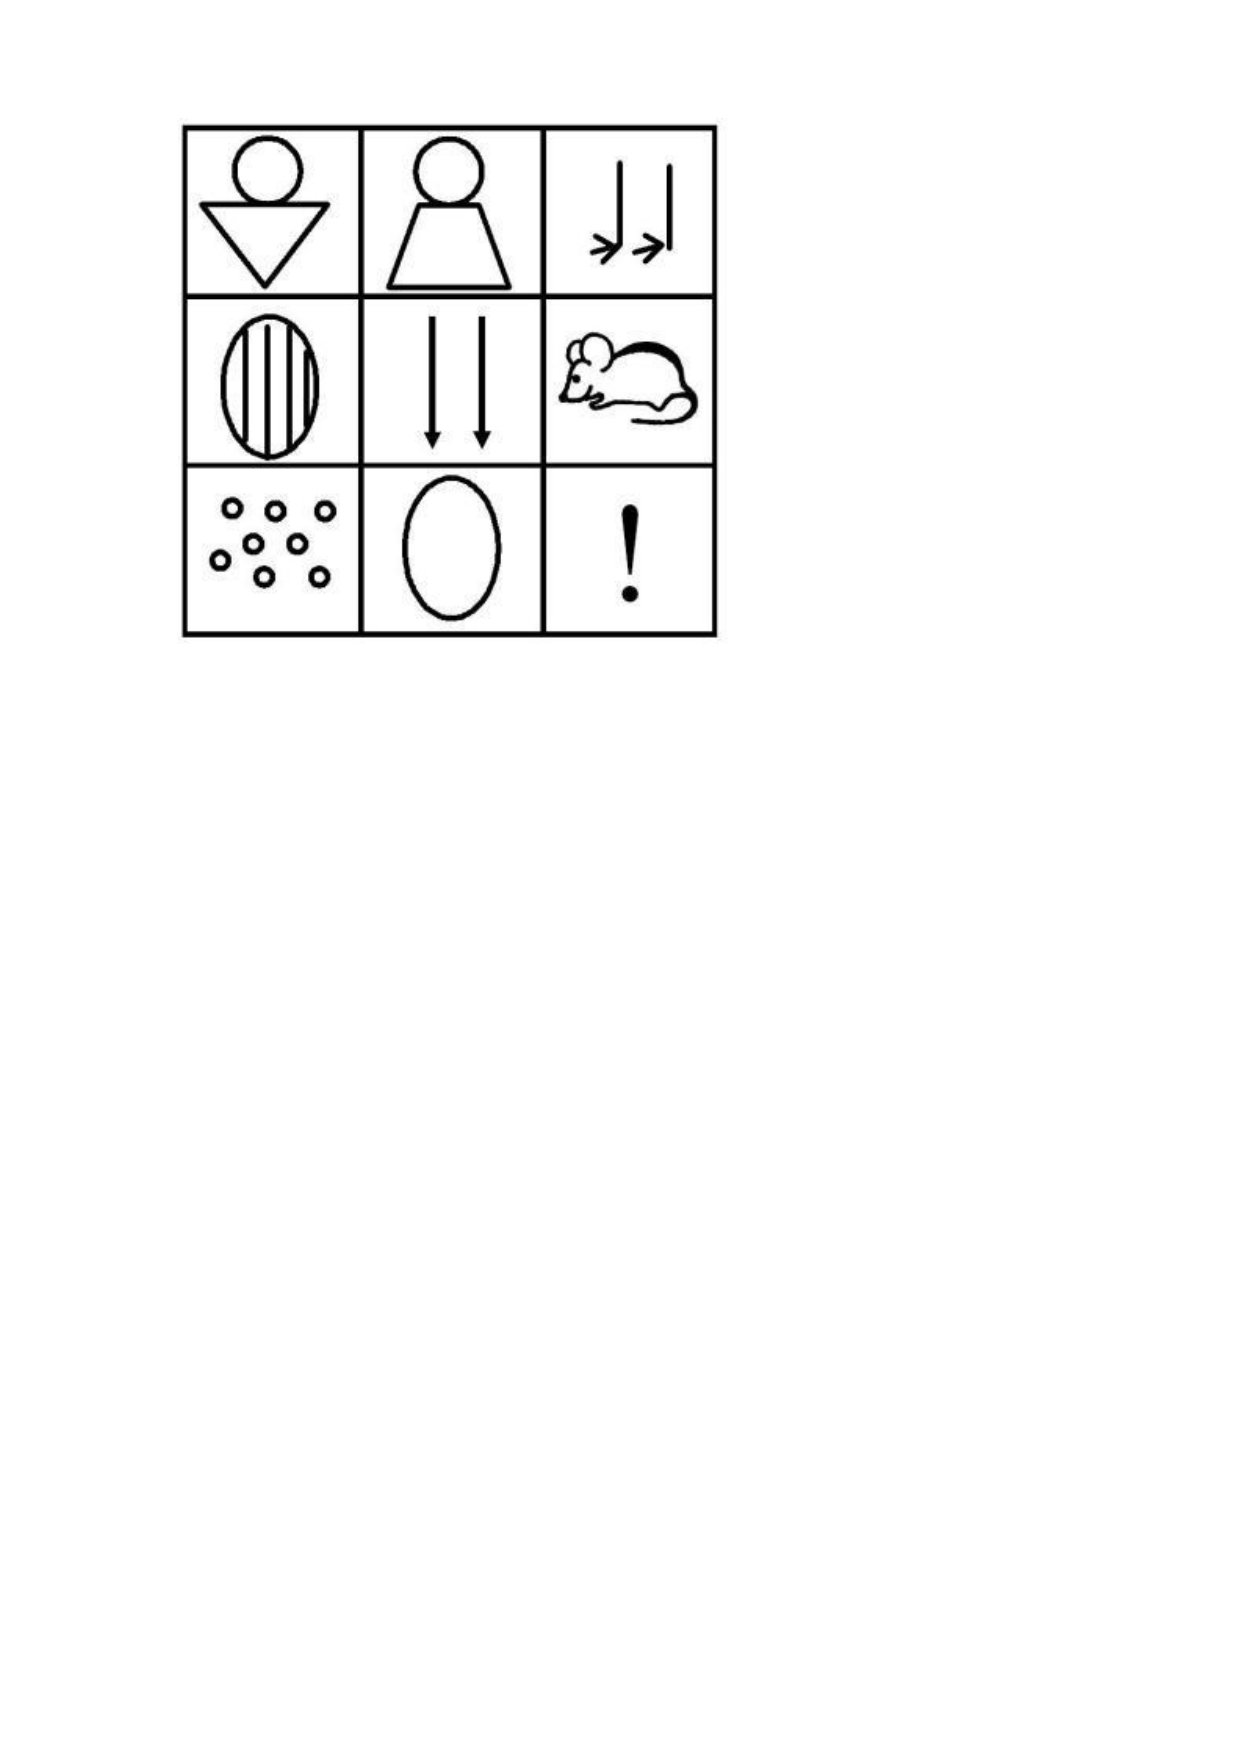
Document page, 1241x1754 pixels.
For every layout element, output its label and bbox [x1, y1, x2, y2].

picture [177, 118, 728, 644]
